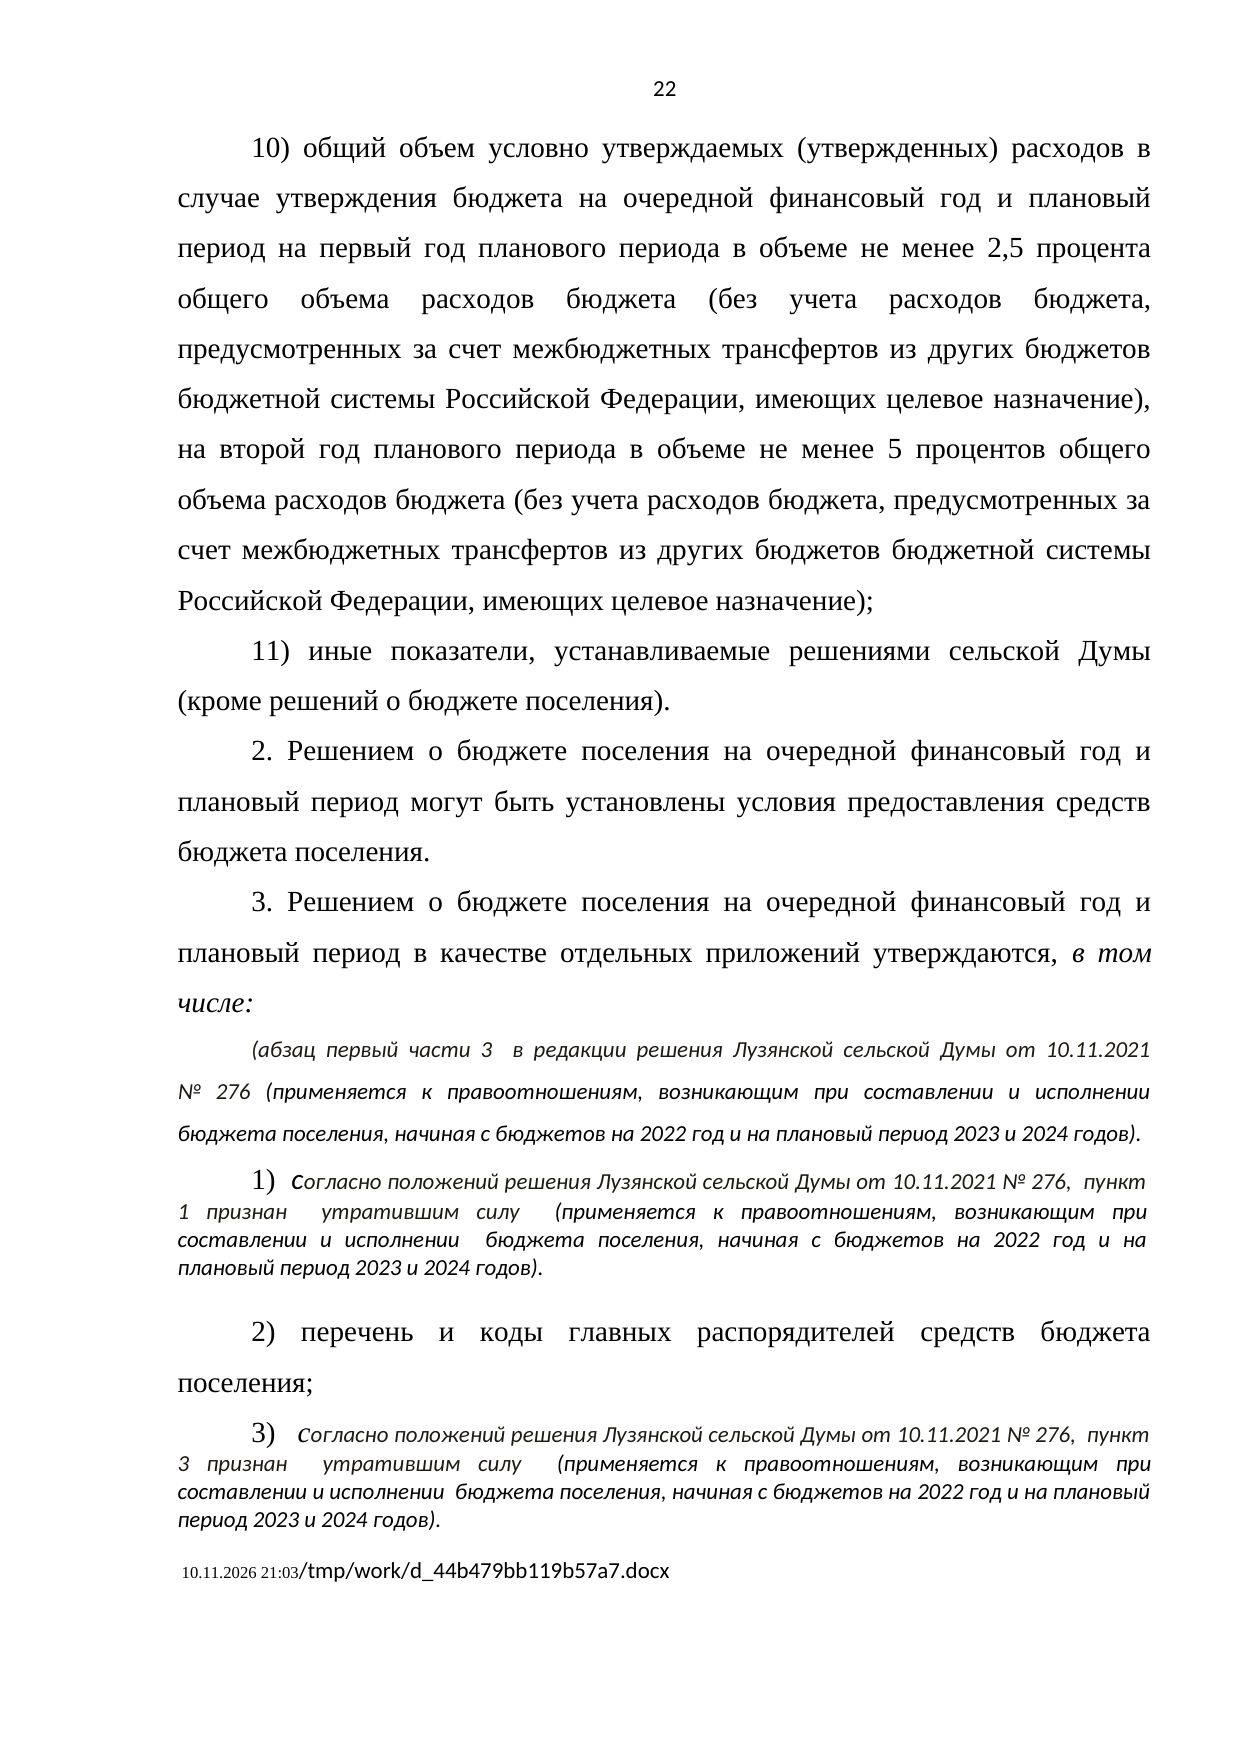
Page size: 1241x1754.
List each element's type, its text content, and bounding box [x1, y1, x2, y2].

text 2. Решением о бюджете поселения на очередной финансовый год и плановый период могут быть установлены условия предоставления средств бюджета поселения. [177, 733, 1152, 868]
text 3. Решением о бюджете поселения на очередной финансовый год и плановый период в качестве отдельных приложений утверждаются, в том числе: [177, 884, 1152, 1019]
text 2) перечень и коды главных распорядителей средств бюджета поселения; [177, 1314, 1152, 1398]
text 11) иные показатели, устанавливаемые решениями сельской Думы (кроме решений о бюджете поселения). [177, 633, 1152, 717]
text 1) согласно положений решения Лузянской сельской Думы от 10.11.2021 № 276, пункт 1 признан утратившим силу (применяется к правоотношениям, возникающим при составлении и исполнении бюджета поселения, начиная с бюджетов на 2022 год и на плановый период 2023 и 2024 годов). [177, 1161, 1148, 1281]
text (абзац первый части 3 в редакции решения Лузянской сельской Думы от 10.11.2021 № 276 (применяется к правоотношениям, возникающим при составлении и исполнении бюджета поселения, начиная с бюджетов на 2022 год и на плановый период 2023 и 2024 годов). [177, 1035, 1152, 1147]
text 10) общий объем условно утверждаемых (утвержденных) расходов в случае утверждения бюджета на очередной финансовый год и плановый период на первый год планового периода в объеме не менее 2,5 процента общего объема расходов бюджета (без учета расходов бюджета, предусмотренных за счет межбюджетных трансфертов из других бюджетов бюджетной системы Российской Федерации, имеющих целевое назначение), на второй год планового периода в объеме не менее 5 процентов общего объема расходов бюджета (без учета расходов бюджета, предусмотренных за счет межбюджетных трансфертов из других бюджетов бюджетной системы Российской Федерации, имеющих целевое назначение); [177, 130, 1152, 616]
text 3) согласно положений решения Лузянской сельской Думы от 10.11.2021 № 276, пункт 3 признан утратившим силу (применяется к правоотношениям, возникающим при составлении и исполнении бюджета поселения, начиная с бюджетов на 2022 год и на плановый период 2023 и 2024 годов). [177, 1415, 1152, 1533]
